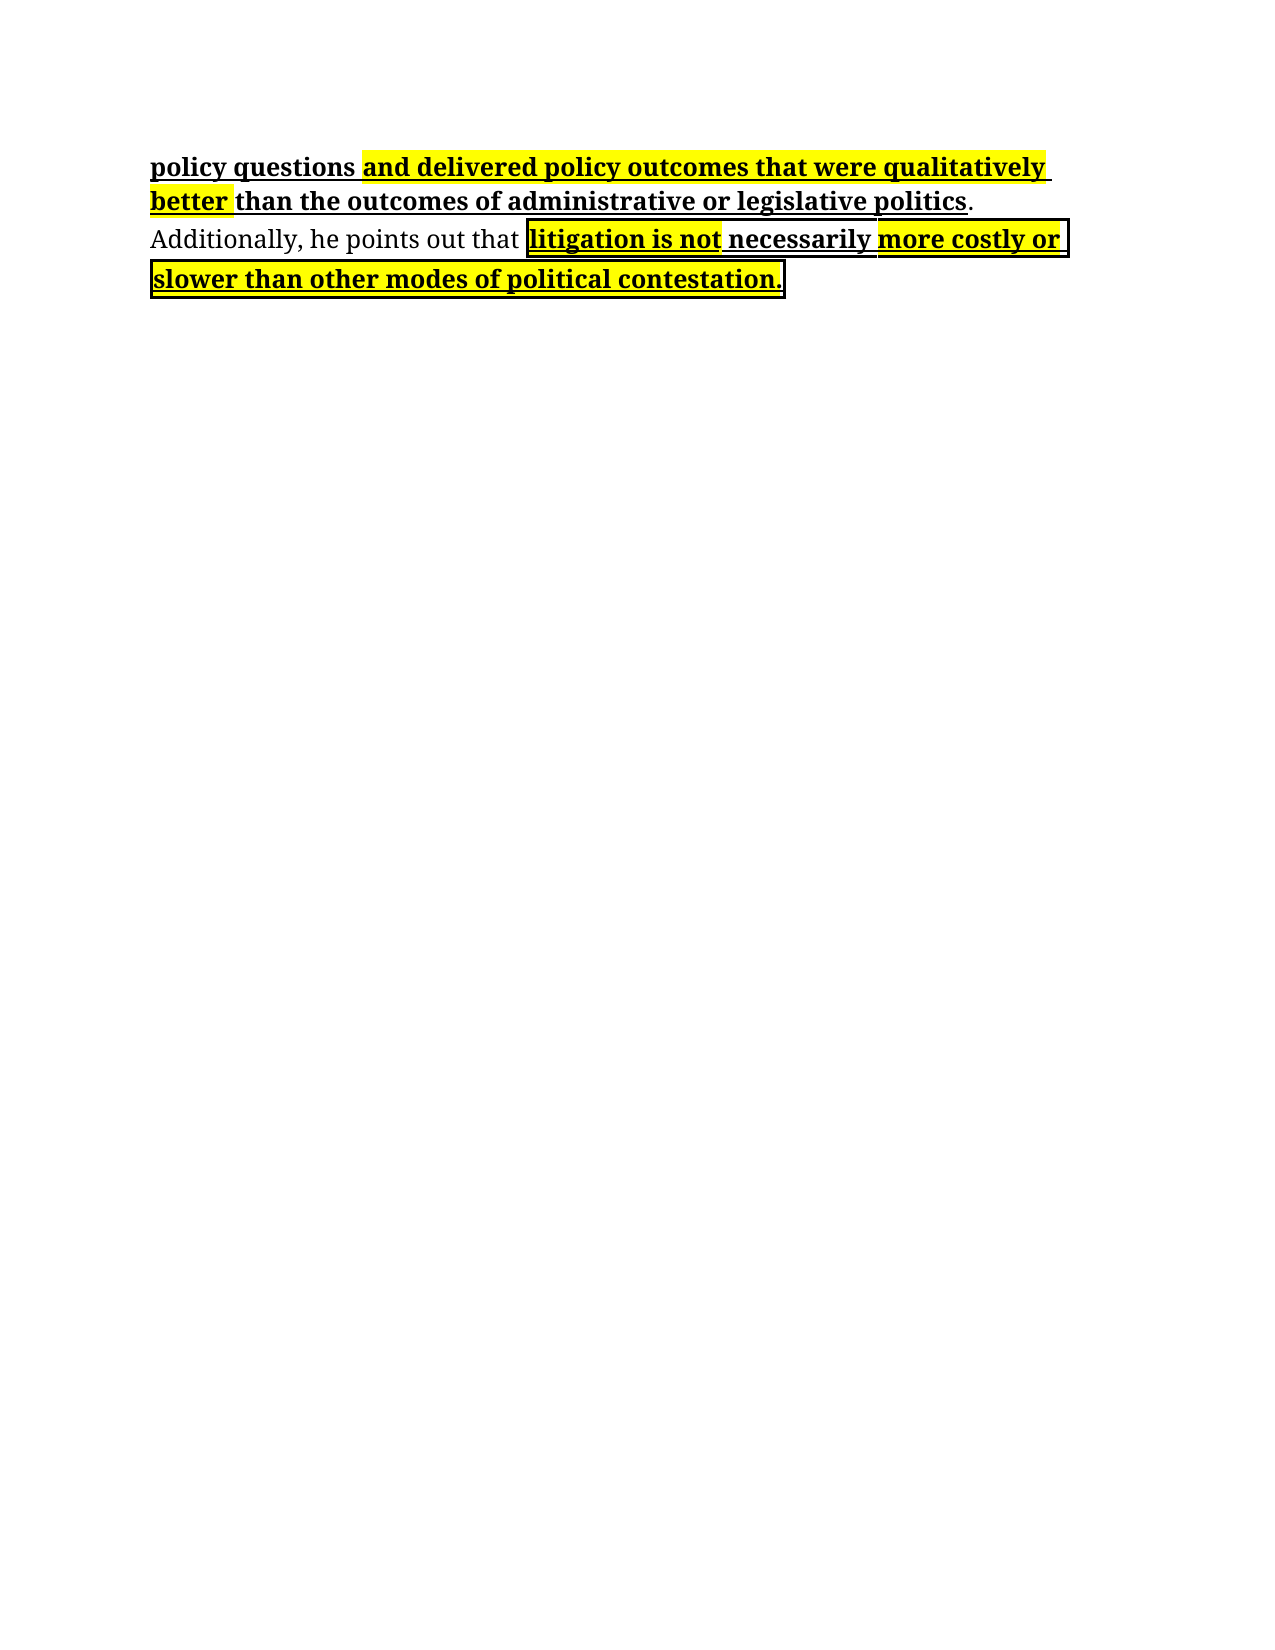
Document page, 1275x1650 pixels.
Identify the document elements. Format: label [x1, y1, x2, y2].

text [150, 150, 1125, 299]
